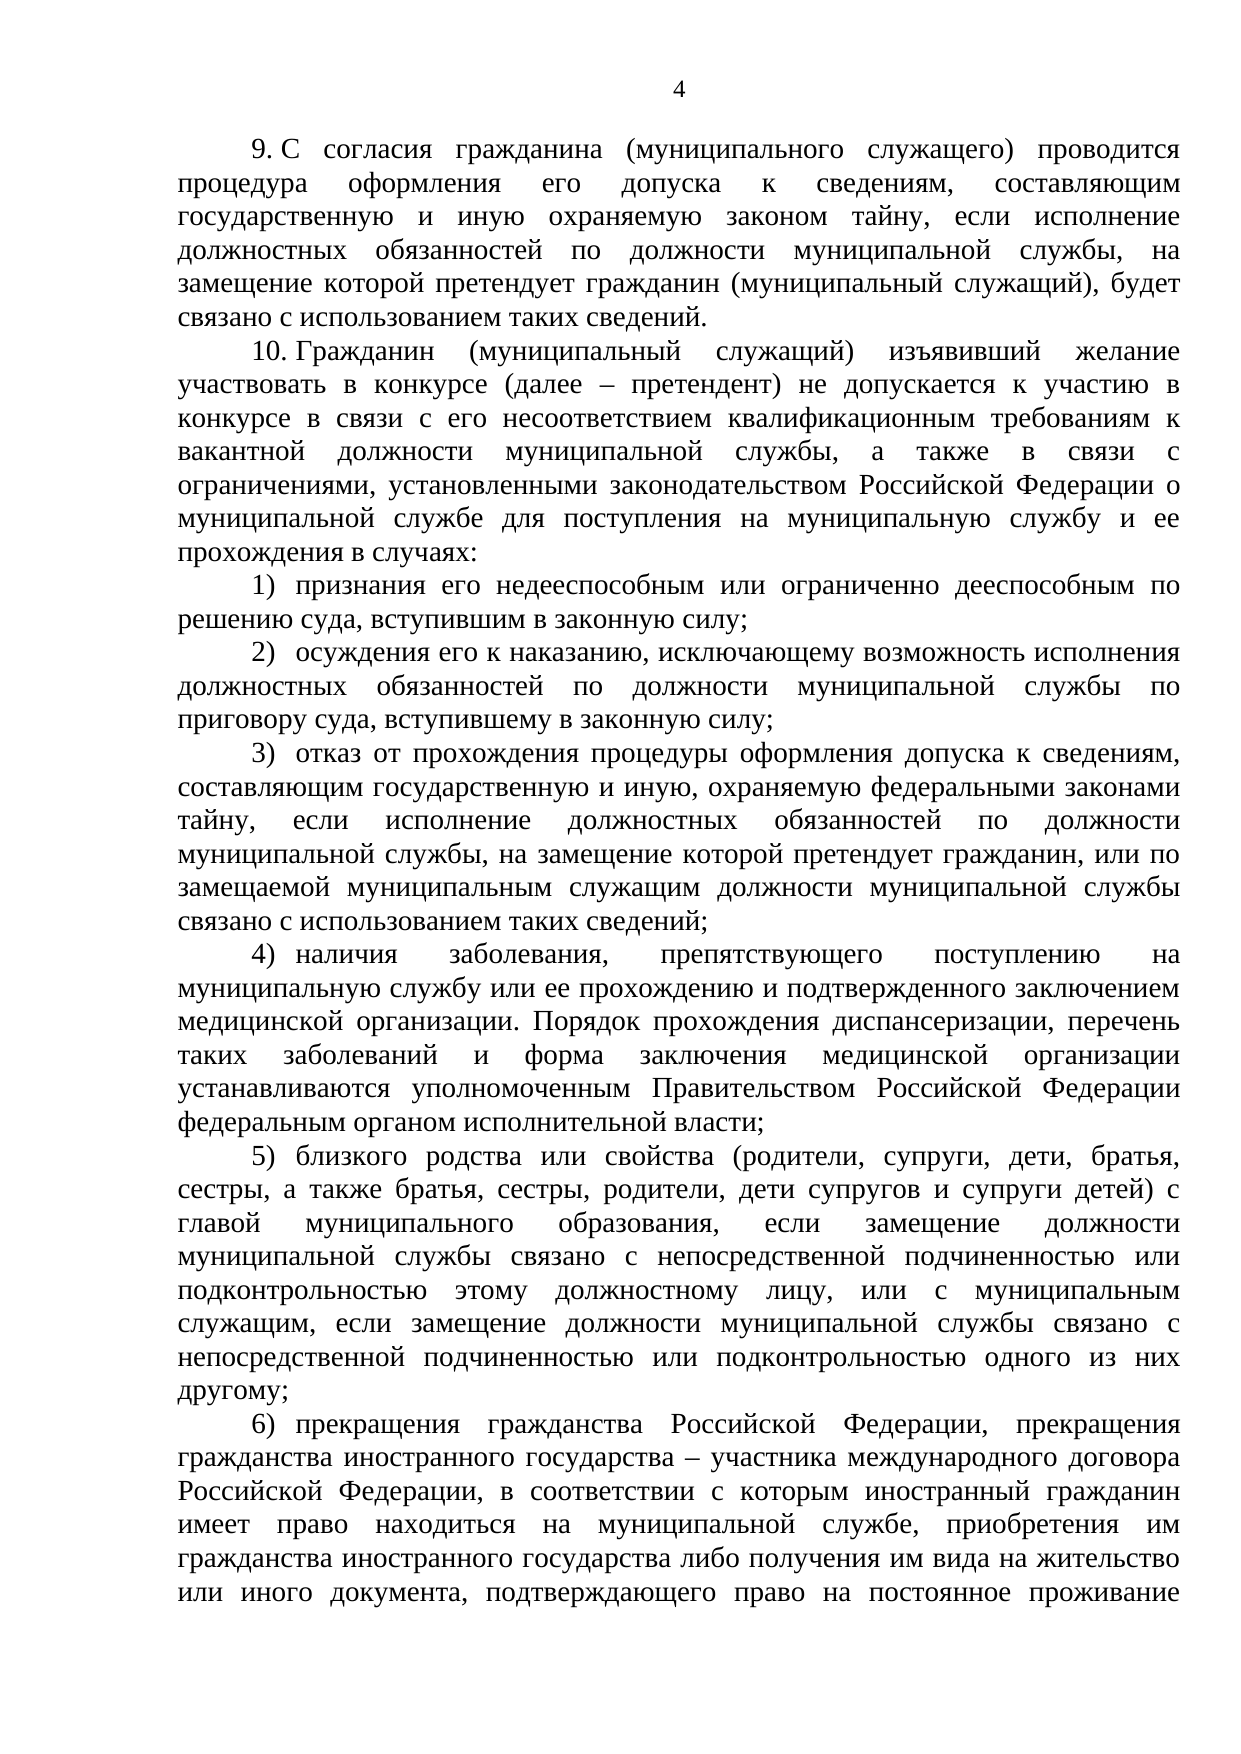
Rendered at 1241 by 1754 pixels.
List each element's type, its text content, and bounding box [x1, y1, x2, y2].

list осуждения его к наказанию, исключающему возможность исполнения должностных обязанностей по должности муниципальной службы по приговору суда, вступившему в законную силу; [177, 634, 1181, 735]
list Гражданин (муниципальный служащий) изъявивший желание участвовать в конкурсе (далее – претендент) не допускается к участию в конкурсе в связи с его несоответствием квалификационным требованиям к вакантной должности муниципальной службы, а также в связи с ограничениями, установленными законодательством Российской Федерации о муниципальной службе для поступления на муниципальную службу и ее прохождения в случаях: [177, 333, 1181, 567]
list близкого родства или свойства (родители, супруги, дети, братья, сестры, а также братья, сестры, родители, дети супругов и супруги детей) с главой муниципального образования, если замещение должности муниципальной службы связано с непосредственной подчиненностью или подконтрольностью этому должностному лицу, или с муниципальным служащим, если замещение должности муниципальной службы связано с непосредственной подчиненностью или подконтрольностью одного из них другому; [177, 1138, 1181, 1406]
list отказ от прохождения процедуры оформления допуска к сведениям, составляющим государственную и иную, охраняемую федеральными законами тайну, если исполнение должностных обязанностей по должности муниципальной службы, на замещение которой претендует гражданин, или по замещаемой муниципальным служащим должности муниципальной службы связано с использованием таких сведений; [177, 735, 1181, 936]
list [177, 1406, 1181, 1607]
list наличия заболевания, препятствующего поступлению на муниципальную службу или ее прохождению и подтвержденного заключением медицинской организации. Порядок прохождения диспансеризации, перечень таких заболеваний и форма заключения медицинской организации устанавливаются уполномоченным Правительством Российской Федерации федеральным органом исполнительной власти; [177, 936, 1181, 1138]
list признания его недееспособным или ограниченно дееспособным по решению суда, вступившим в законную силу; [177, 567, 1181, 634]
list С согласия гражданина (муниципального служащего) проводится процедура оформления его допуска к сведениям, составляющим государственную и иную охраняемую законом тайну, если исполнение должностных обязанностей по должности муниципальной службы, на замещение которой претендует гражданин (муниципальный служащий), будет связано с использованием таких сведений. [177, 131, 1181, 333]
